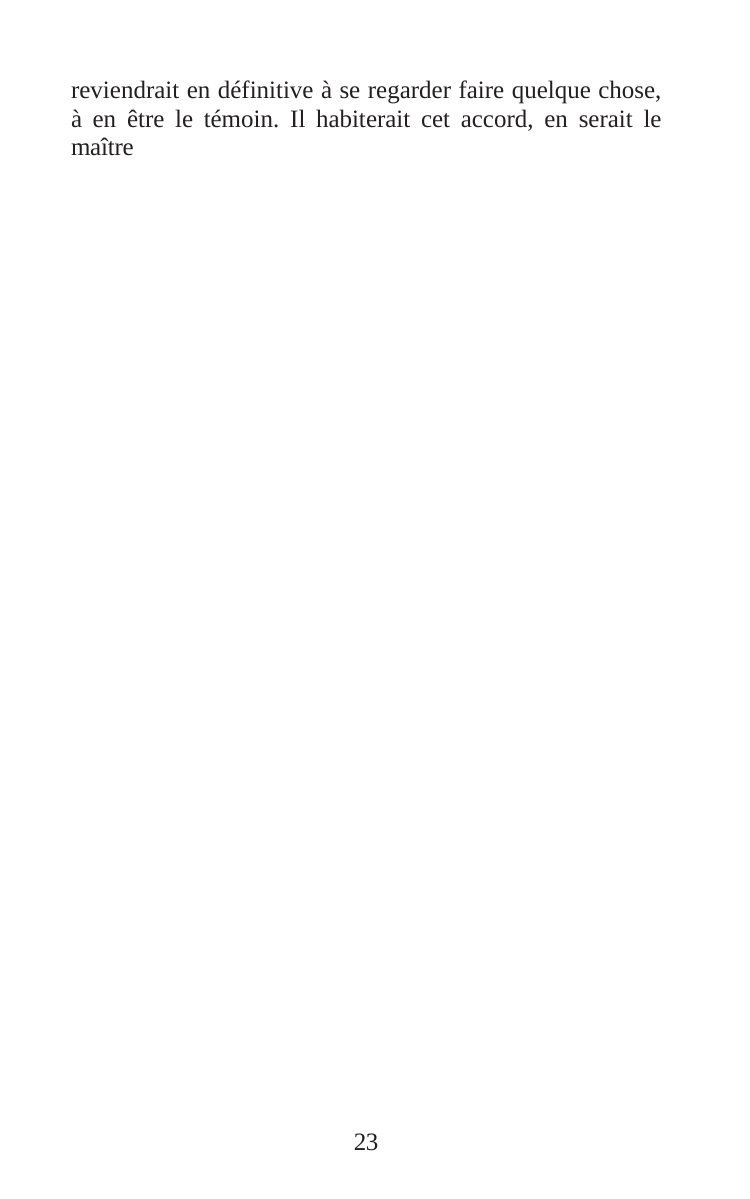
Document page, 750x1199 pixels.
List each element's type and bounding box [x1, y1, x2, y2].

text [71, 75, 662, 161]
